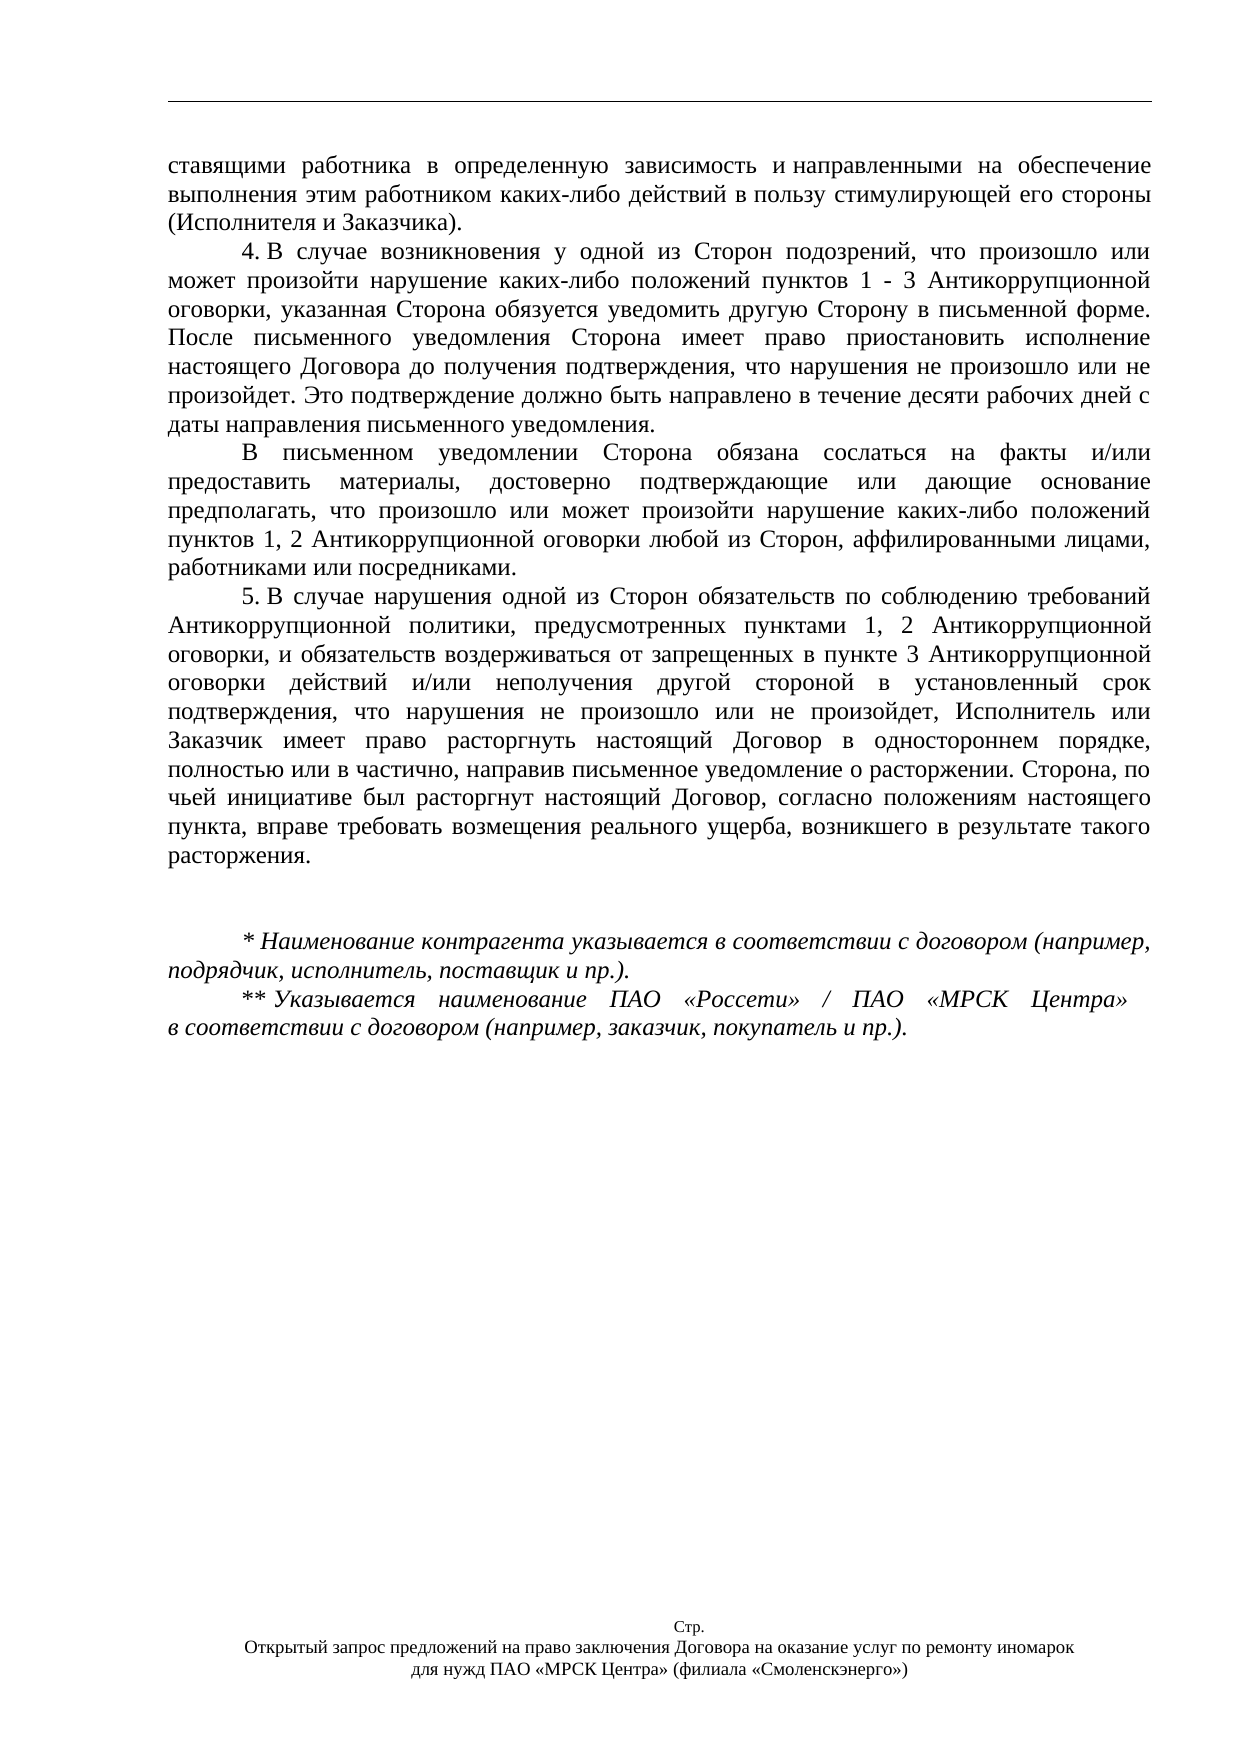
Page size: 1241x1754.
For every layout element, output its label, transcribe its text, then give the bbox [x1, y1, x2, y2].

text * Наименование контрагента указывается в соответствии с договором (например, подрядчик, исполнитель, поставщик и пр.). [168, 926, 1152, 984]
text ** Указывается наименование ПАО «Россети» / ПАО «МРСК Центра» в соответствии с договором (например, заказчик, покупатель и пр.). [168, 984, 1152, 1041]
text 5. В случае нарушения одной из Сторон обязательств по соблюдению требований Антикоррупционной политики, предусмотренных пунктами 1, 2 Антикоррупционной оговорки, и обязательств воздерживаться от запрещенных в пункте 3 Антикоррупционной оговорки действий и/или неполучения другой стороной в установленный срок подтверждения, что нарушения не произошло или не произойдет, Исполнитель или Заказчик имеет право расторгнуть настоящий Договор в одностороннем порядке, полностью или в частично, направив письменное уведомление о расторжении. Сторона, по чьей инициативе был расторгнут настоящий Договор, согласно положениям настоящего пункта, вправе требовать возмещения реального ущерба, возникшего в результате такого расторжения. [168, 581, 1152, 869]
text В письменном уведомлении Сторона обязана сослаться на факты и/или предоставить материалы, достоверно подтверждающие или дающие основание предполагать, что произошло или может произойти нарушение каких-либо положений пунктов 1, 2 Антикоррупционной оговорки любой из Сторон, аффилированными лицами, работниками или посредниками. [168, 437, 1152, 581]
text 4. В случае возникновения у одной из Сторон подозрений, что произошло или может произойти нарушение каких-либо положений пунктов 1 - 3 Антикоррупционной оговорки, указанная Сторона обязуется уведомить другую Сторону в письменной форме. После письменного уведомления Сторона имеет право приостановить исполнение настоящего Договора до получения подтверждения, что нарушения не произошло или не произойдет. Это подтверждение должно быть направлено в течение десяти рабочих дней с даты направления письменного уведомления. [168, 236, 1152, 437]
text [168, 150, 1152, 236]
